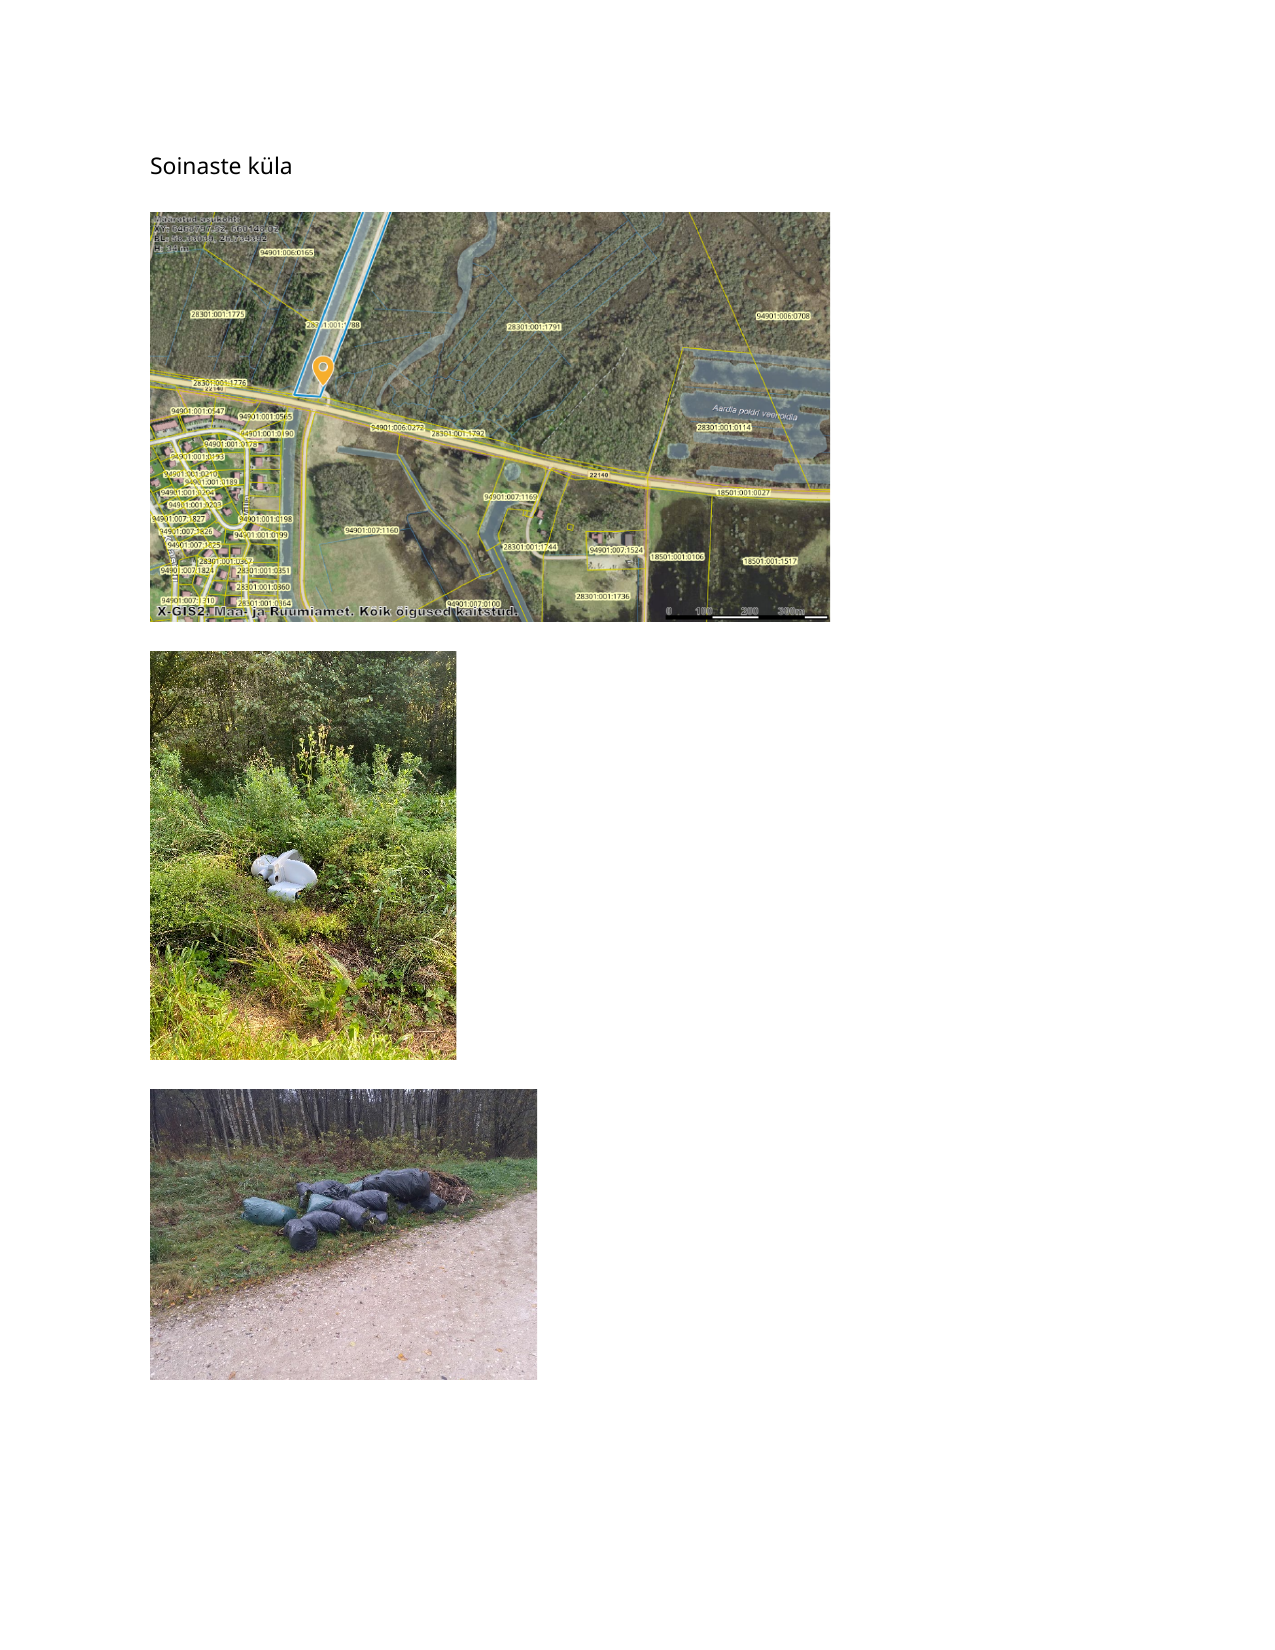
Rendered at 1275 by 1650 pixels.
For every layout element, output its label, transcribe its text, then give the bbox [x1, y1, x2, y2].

picture [150, 1089, 538, 1380]
picture [150, 212, 830, 622]
text Soinaste küla [150, 150, 1125, 181]
picture [150, 651, 457, 1060]
